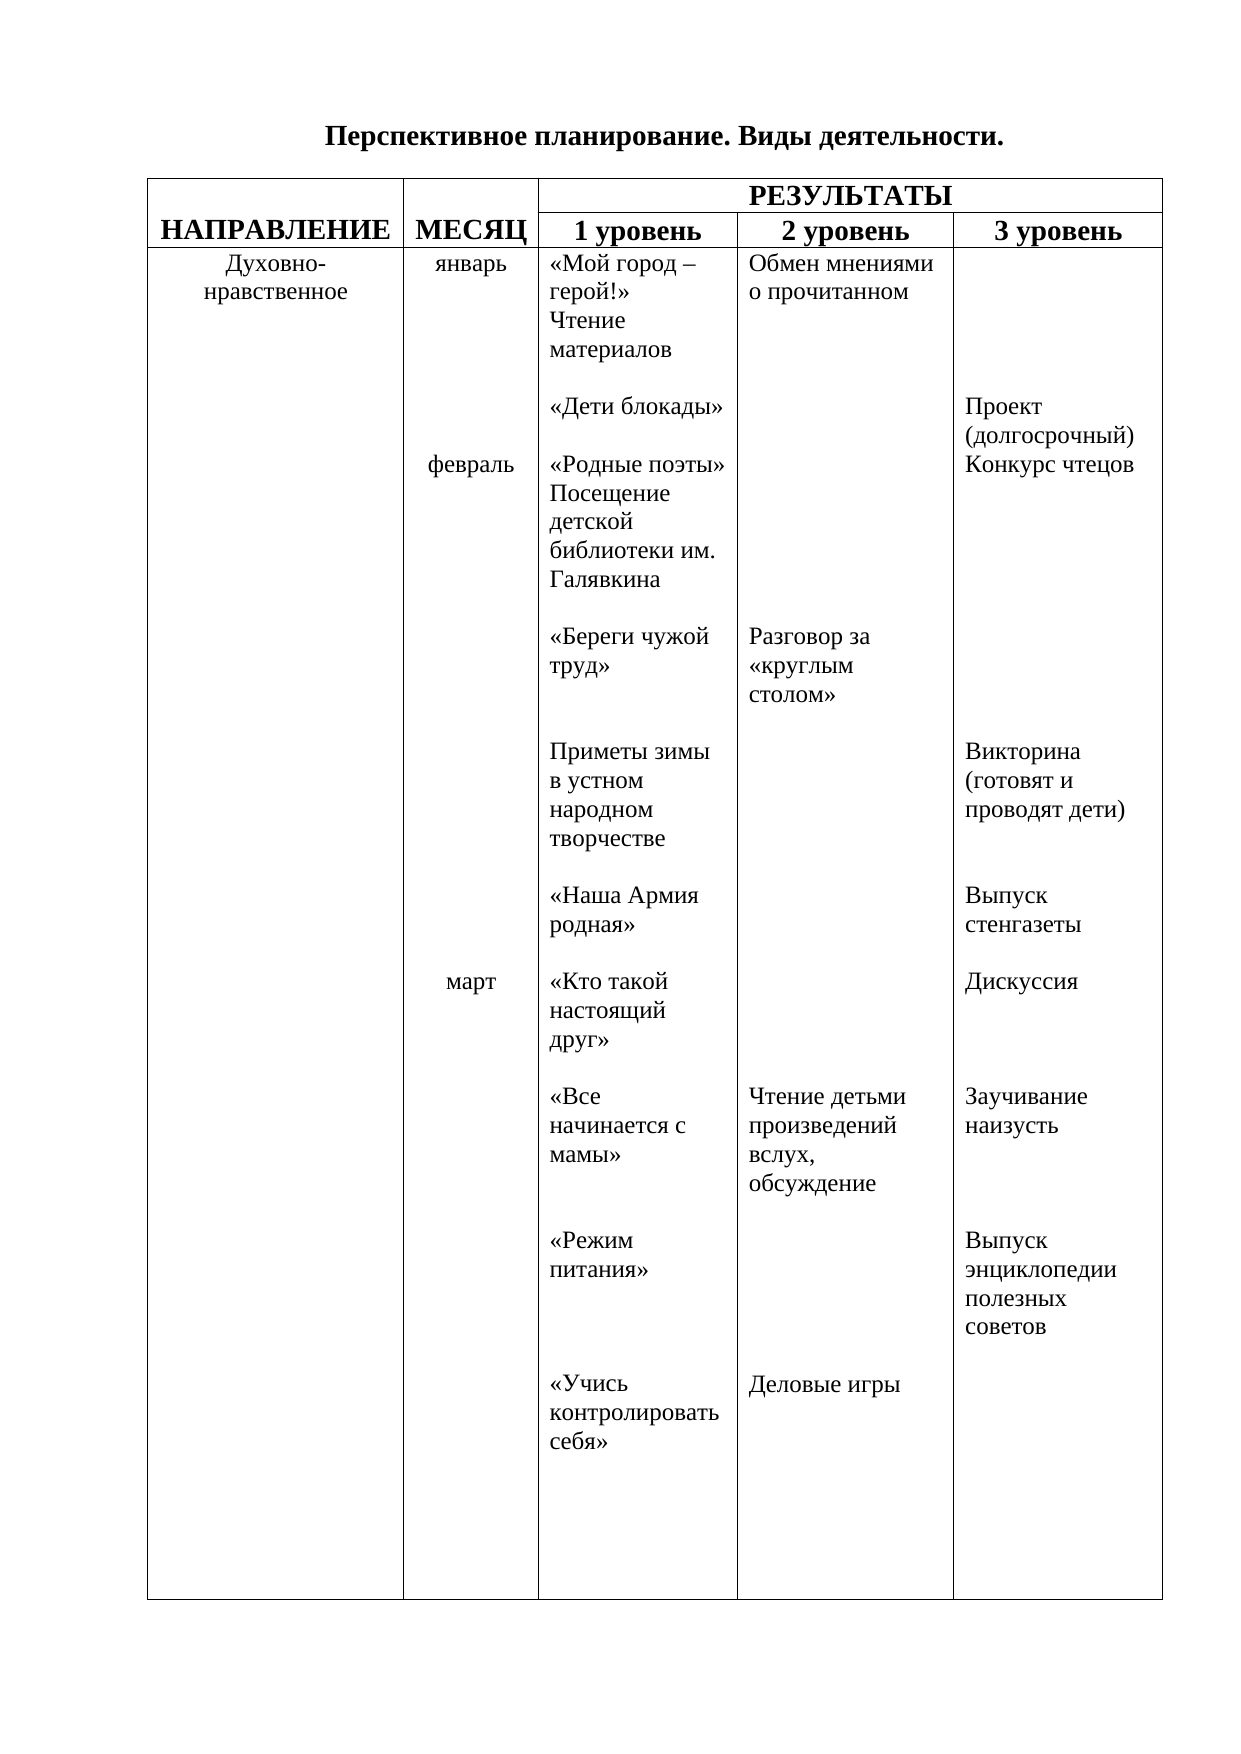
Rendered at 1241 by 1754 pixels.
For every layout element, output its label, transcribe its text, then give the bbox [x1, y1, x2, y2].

table_header МЕСЯЦ [404, 179, 538, 247]
table_cell «Мой город – герой!» Чтение материалов «Дети блокады» «Родные поэты» Посещение детской библиотеки им. Галявкина «Береги чужой труд» Приметы зимы в устном народном творчестве «Наша Армия родная» «Кто такой настоящий друг» «Все начинается с мамы» «Режим питания» «Учись контролировать себя» [539, 248, 737, 1599]
table_cell Обмен мнениями о прочитанном Разговор за «круглым столом» Чтение детьми произведений вслух, обсуждение Деловые игры [738, 248, 953, 1599]
table_header НАПРАВЛЕНИЕ [148, 179, 403, 247]
table_cell Проект (долгосрочный) Конкурс чтецов Викторина (готовят и проводят дети) Выпуск стенгазеты Дискуссия Заучивание наизусть Выпуск энциклопедии полезных советов [954, 248, 1162, 1599]
table_cell Духовно- нравственное [148, 248, 403, 1599]
table_cell январь февраль март [404, 248, 538, 1599]
table_cell 1 уровень [539, 213, 737, 247]
table_cell 2 уровень [738, 213, 953, 247]
table_cell 3 уровень [954, 213, 1162, 247]
table_header РЕЗУЛЬТАТЫ [539, 179, 1162, 212]
text Перспективное планирование. Виды деятельности. [177, 118, 1152, 152]
